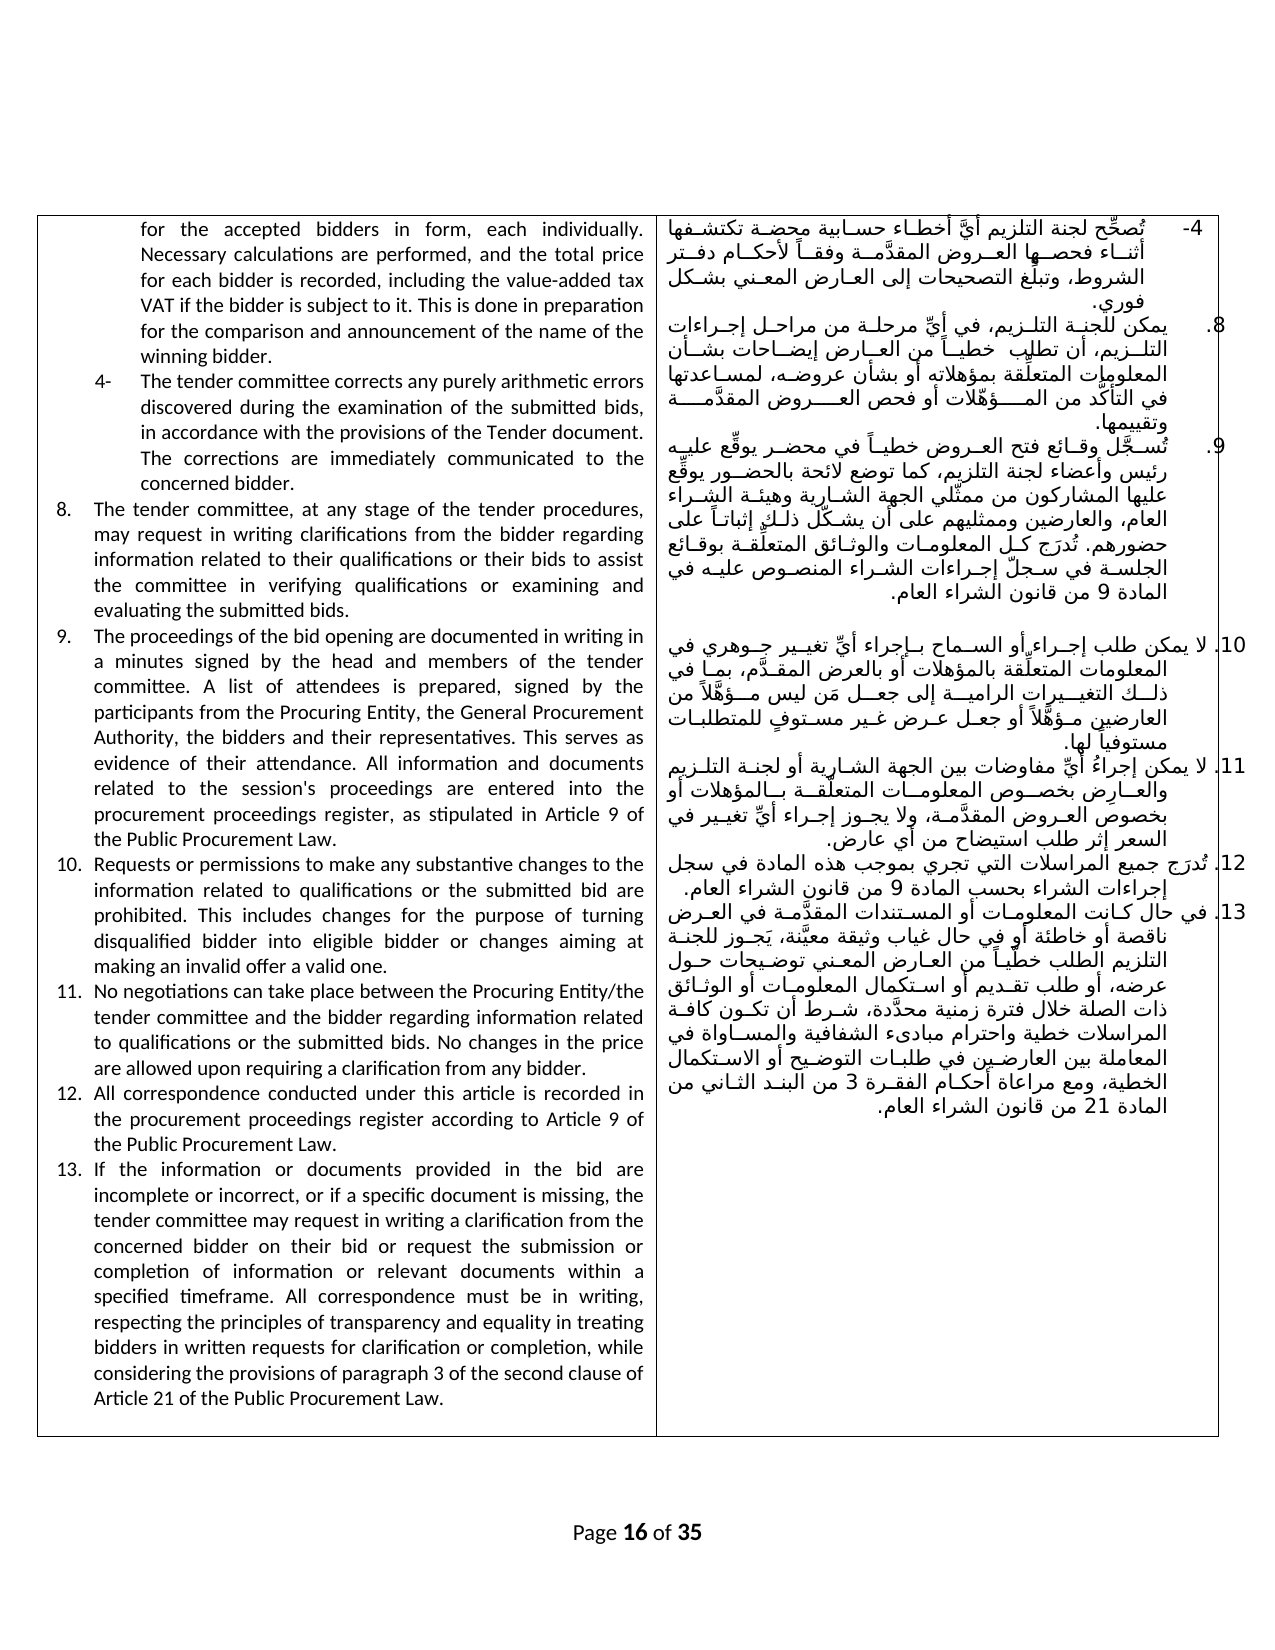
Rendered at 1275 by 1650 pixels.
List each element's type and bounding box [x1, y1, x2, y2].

table_cell [657, 216, 1218, 1436]
table_cell [38, 216, 656, 1436]
